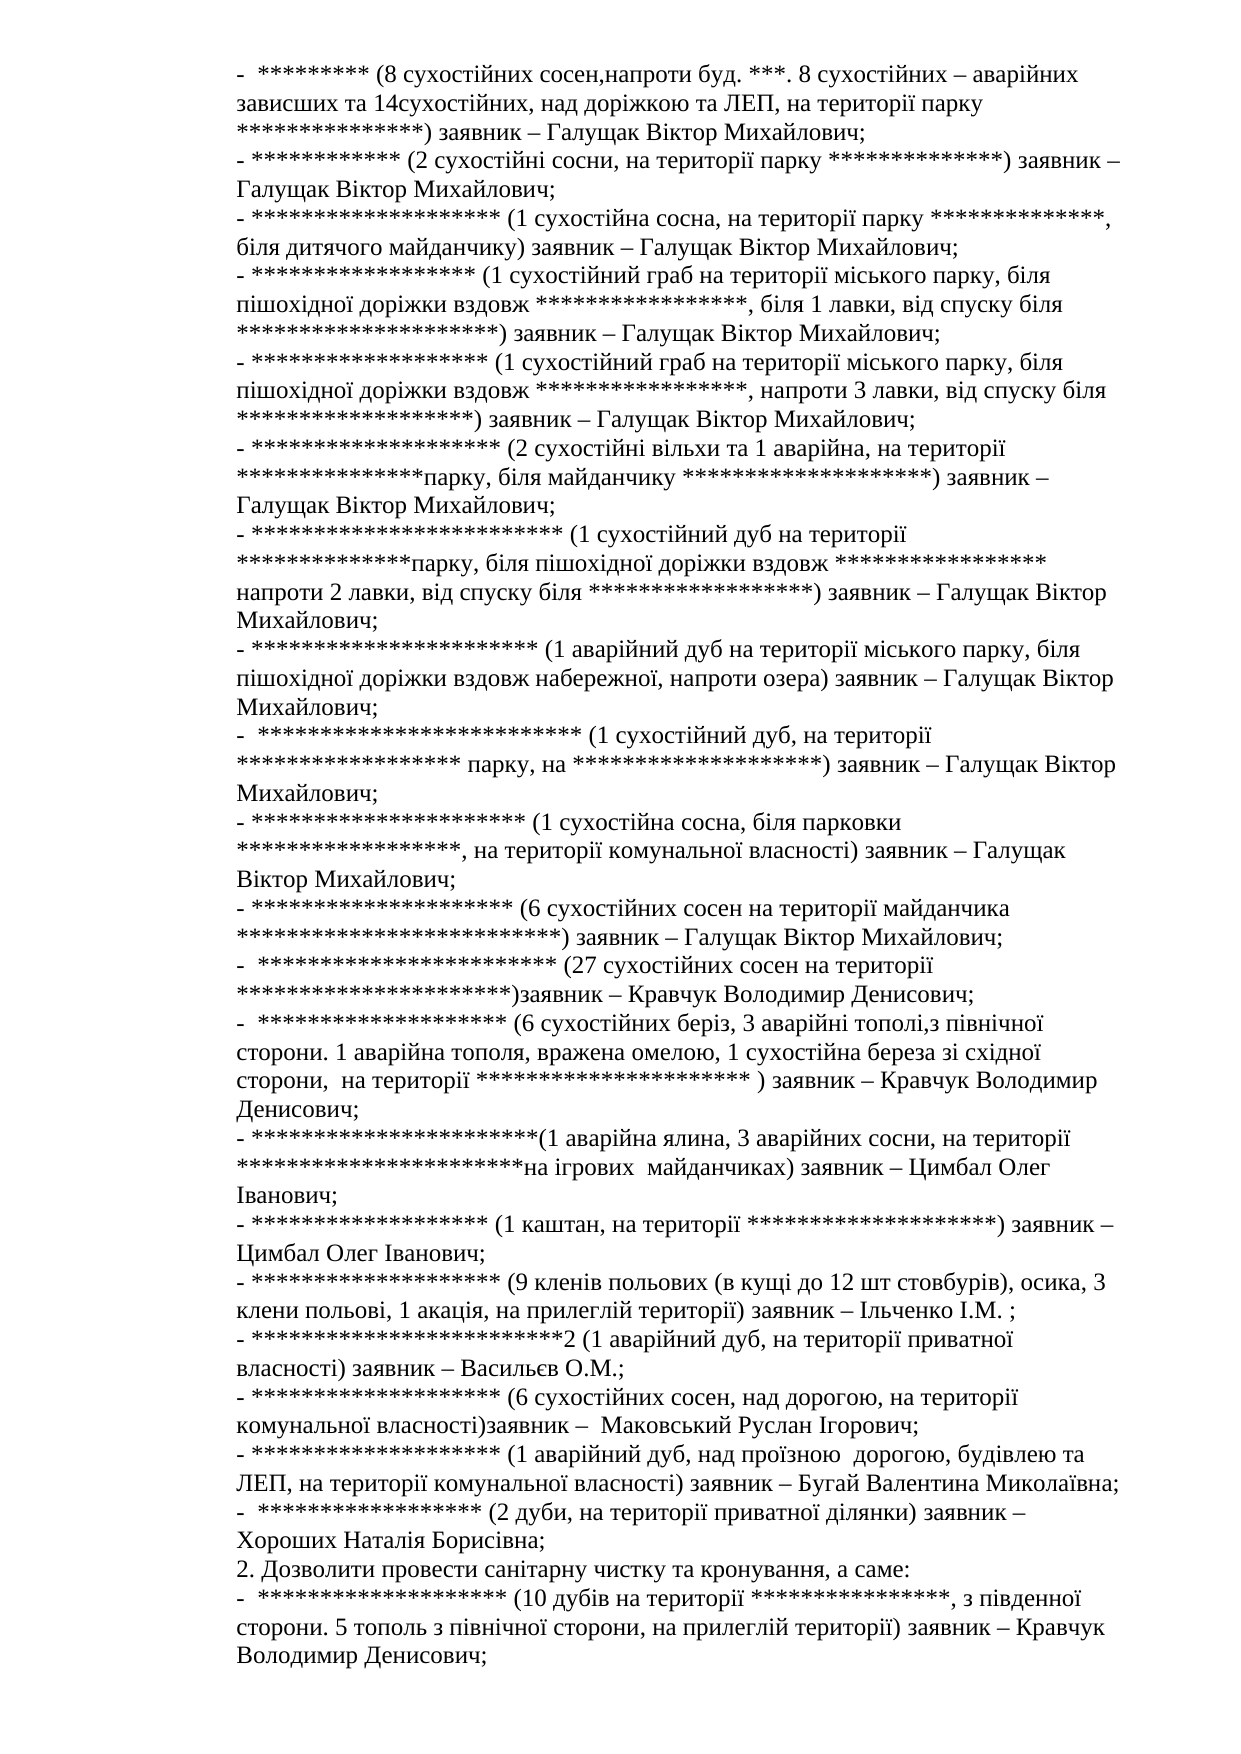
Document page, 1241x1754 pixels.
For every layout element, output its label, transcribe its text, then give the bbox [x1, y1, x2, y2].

text - ************************** (1 сухостійний дуб, на території ****************** парку, на ********************) заявник – Галущак Віктор Михайлович; [236, 720, 1122, 807]
text 2. Дозволити провести санітарну чистку та кронування, а саме: [236, 1554, 1122, 1583]
text - ******************** (1 аварійний дуб, над проїзною дорогою, будівлею та ЛЕП, на території комунальної власності) заявник – Бугай Валентина Миколаївна; [236, 1439, 1122, 1497]
text - ****************** (1 сухостійний граб на території міського парку, біля пішохідної доріжки вздовж *****************, біля 1 лавки, від спуску біля *********************) заявник – Галущак Віктор Михайлович; [236, 260, 1122, 347]
text - ******************** (6 сухостійних беріз, 3 аварійні тополі,з північної сторони. 1 аварійна тополя, вражена омелою, 1 сухостійна береза зі східної сторони, на території ********************** ) заявник – Кравчук Володимир Денисович; [236, 1008, 1122, 1123]
text - ************ (2 сухостійні сосни, на території парку **************) заявник – Галущак Віктор Михайлович; [236, 145, 1122, 203]
text - ***********************(1 аварійна ялина, 3 аварійних сосни, на території ***********************на ігрових майданчиках) заявник – Цимбал Олег Іванович; [236, 1123, 1122, 1209]
text - ****************** (2 дуби, на території приватної ділянки) заявник – Хороших Наталія Борисівна; [236, 1497, 1122, 1554]
text - ******************** (2 сухостійні вільхи та 1 аварійна, на території ***************парку, біля майданчику ********************) заявник – Галущак Віктор Михайлович; [236, 433, 1122, 519]
text - ******************* (1 сухостійний граб на території міського парку, біля пішохідної доріжки вздовж *****************, напроти 3 лавки, від спуску біля *******************) заявник – Галущак Віктор Михайлович; [236, 347, 1122, 433]
text - ********************** (1 сухостійна сосна, біля парковки ******************, на території комунальної власності) заявник – Галущак Віктор Михайлович; [236, 807, 1122, 893]
text - *************************2 (1 аварійний дуб, на території приватної власності) заявник – Васильєв О.М.; [236, 1324, 1122, 1382]
text - ************************* (1 сухостійний дуб на території **************парку, біля пішохідної доріжки вздовж ***************** напроти 2 лавки, від спуску біля ******************) заявник – Галущак Віктор Михайлович; [236, 519, 1122, 634]
text - ********* (8 сухостійних сосен,напроти буд. ***. 8 сухостійних – аварійних зависших та 14сухостійних, над доріжкою та ЛЕП, на території парку ***************) заявник – Галущак Віктор Михайлович; [236, 59, 1122, 145]
text - ******************** (1 сухостійна сосна, на території парку **************, біля дитячого майданчику) заявник – Галущак Віктор Михайлович; [236, 203, 1122, 260]
text - ************************ (27 сухостійних сосен на території **********************)заявник – Кравчук Володимир Денисович; [236, 950, 1122, 1008]
text - *********************** (1 аварійний дуб на території міського парку, біля пішохідної доріжки вздовж набережної, напроти озера) заявник – Галущак Віктор Михайлович; [236, 634, 1122, 720]
text - ********************* (6 сухостійних сосен на території майданчика **************************) заявник – Галущак Віктор Михайлович; [236, 893, 1122, 950]
text - ******************** (6 сухостійних сосен, над дорогою, на території комунальної власності)заявник – Маковський Руслан Ігорович; [236, 1382, 1122, 1439]
text - ******************* (1 каштан, на території ********************) заявник – Цимбал Олег Іванович; [236, 1209, 1122, 1267]
text - ******************** (10 дубів на території ****************, з південної сторони. 5 тополь з північної сторони, на прилеглій території) заявник – Кравчук Володимир Денисович; [236, 1583, 1122, 1669]
text - ******************** (9 кленів польових (в кущі до 12 шт стовбурів), осика, 3 клени польові, 1 акація, на прилеглій території) заявник – Ільченко І.М. ; [236, 1267, 1122, 1324]
